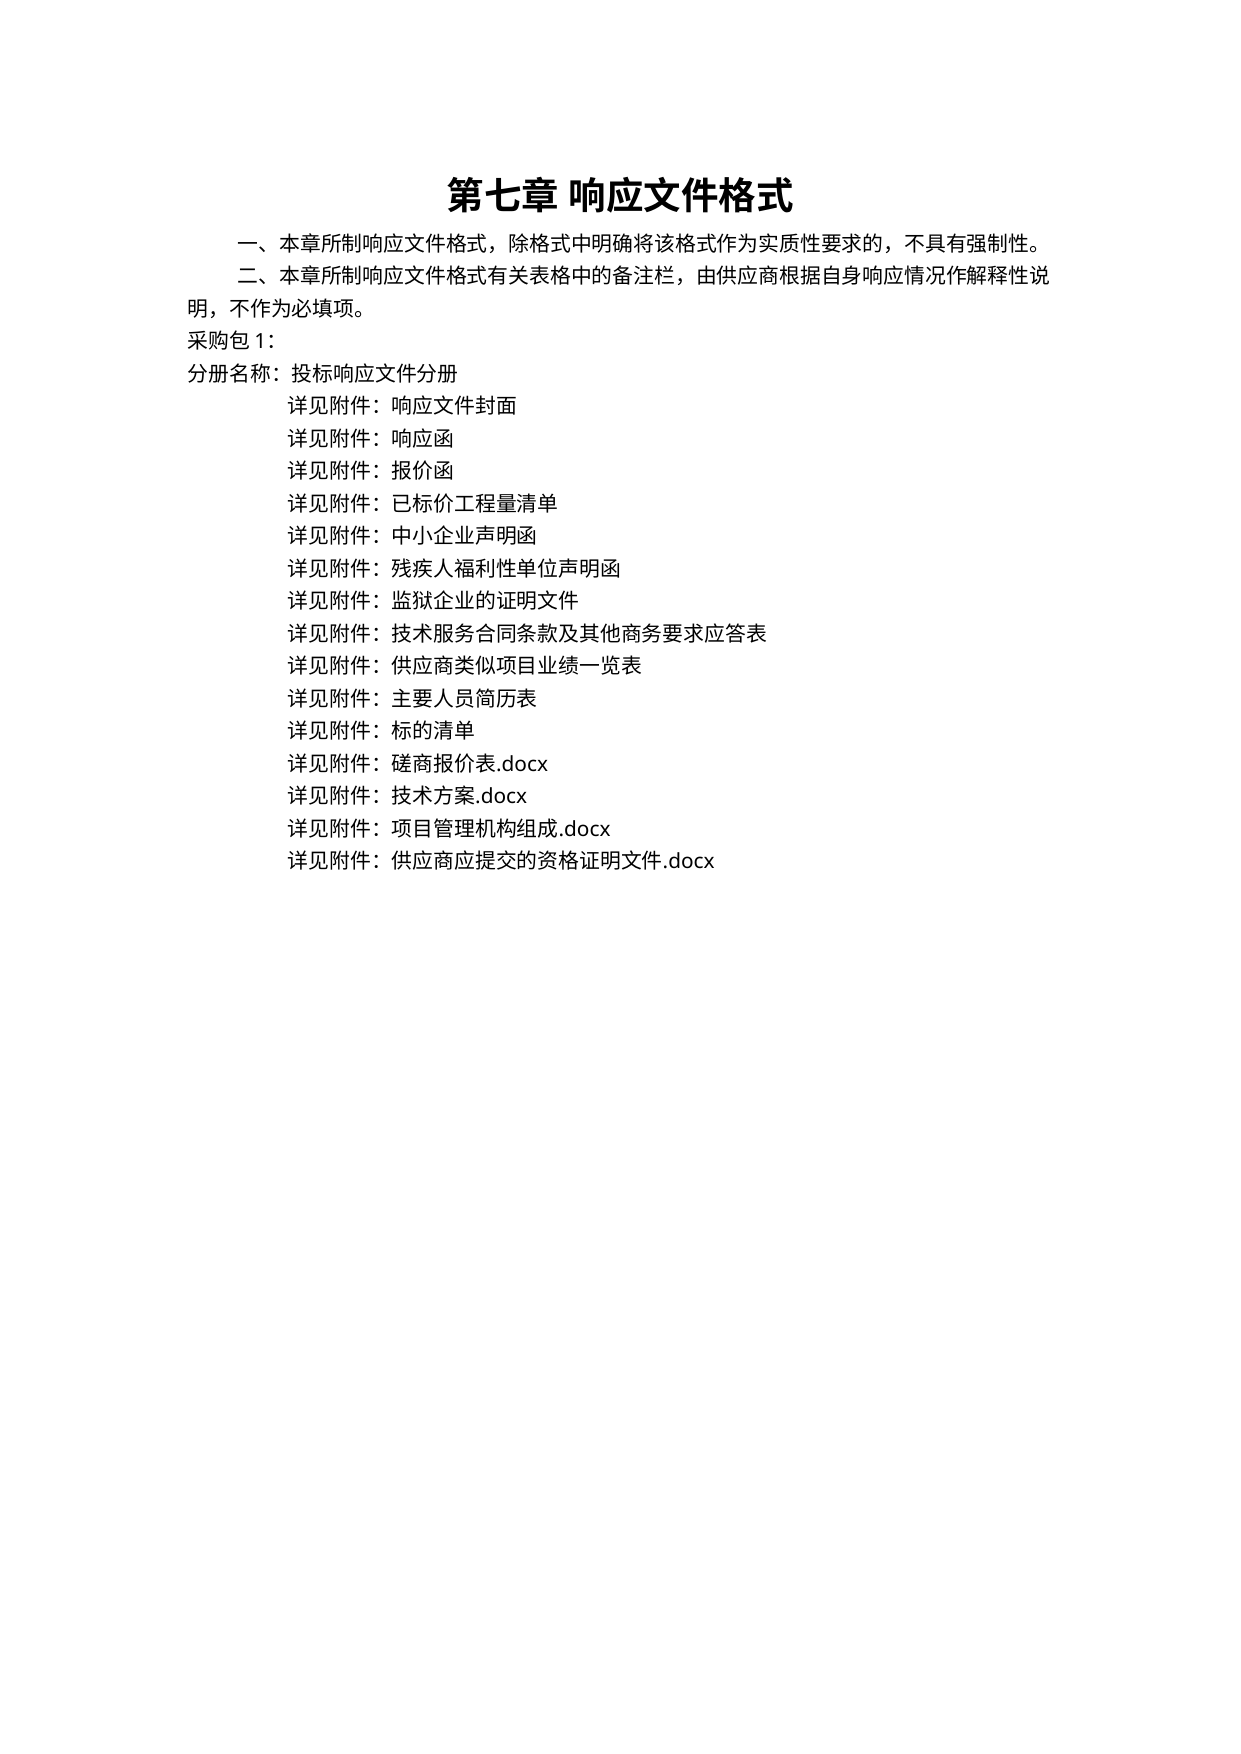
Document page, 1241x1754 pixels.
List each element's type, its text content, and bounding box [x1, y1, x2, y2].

text 第七章 响应文件格式 [187, 162, 1053, 227]
text 详见附件：中小企业声明函 [187, 519, 1053, 552]
text 详见附件：标的清单 [187, 714, 1053, 747]
text 分册名称：投标响应文件分册 [187, 357, 1053, 389]
text 详见附件：技术服务合同条款及其他商务要求应答表 [187, 617, 1053, 649]
text 详见附件：残疾人福利性单位声明函 [187, 552, 1053, 584]
text 详见附件：已标价工程量清单 [187, 487, 1053, 519]
text 详见附件：技术方案.docx [187, 779, 1053, 812]
text 详见附件：磋商报价表.docx [187, 747, 1053, 779]
text 详见附件：供应商类似项目业绩一览表 [187, 649, 1053, 682]
text 详见附件：项目管理机构组成.docx [187, 812, 1053, 844]
text 详见附件：响应文件封面 [187, 389, 1053, 422]
text 详见附件：主要人员简历表 [187, 682, 1053, 714]
text 二、本章所制响应文件格式有关表格中的备注栏，由供应商根据自身响应情况作解释性说明，不作为必填项。 [187, 259, 1053, 324]
text 详见附件：监狱企业的证明文件 [187, 584, 1053, 617]
text 一、本章所制响应文件格式，除格式中明确将该格式作为实质性要求的，不具有强制性。 [187, 227, 1053, 259]
text 采购包1： [187, 324, 1053, 357]
text 详见附件：响应函 [187, 422, 1053, 454]
text 详见附件：供应商应提交的资格证明文件.docx [187, 844, 1053, 877]
text 详见附件：报价函 [187, 454, 1053, 487]
